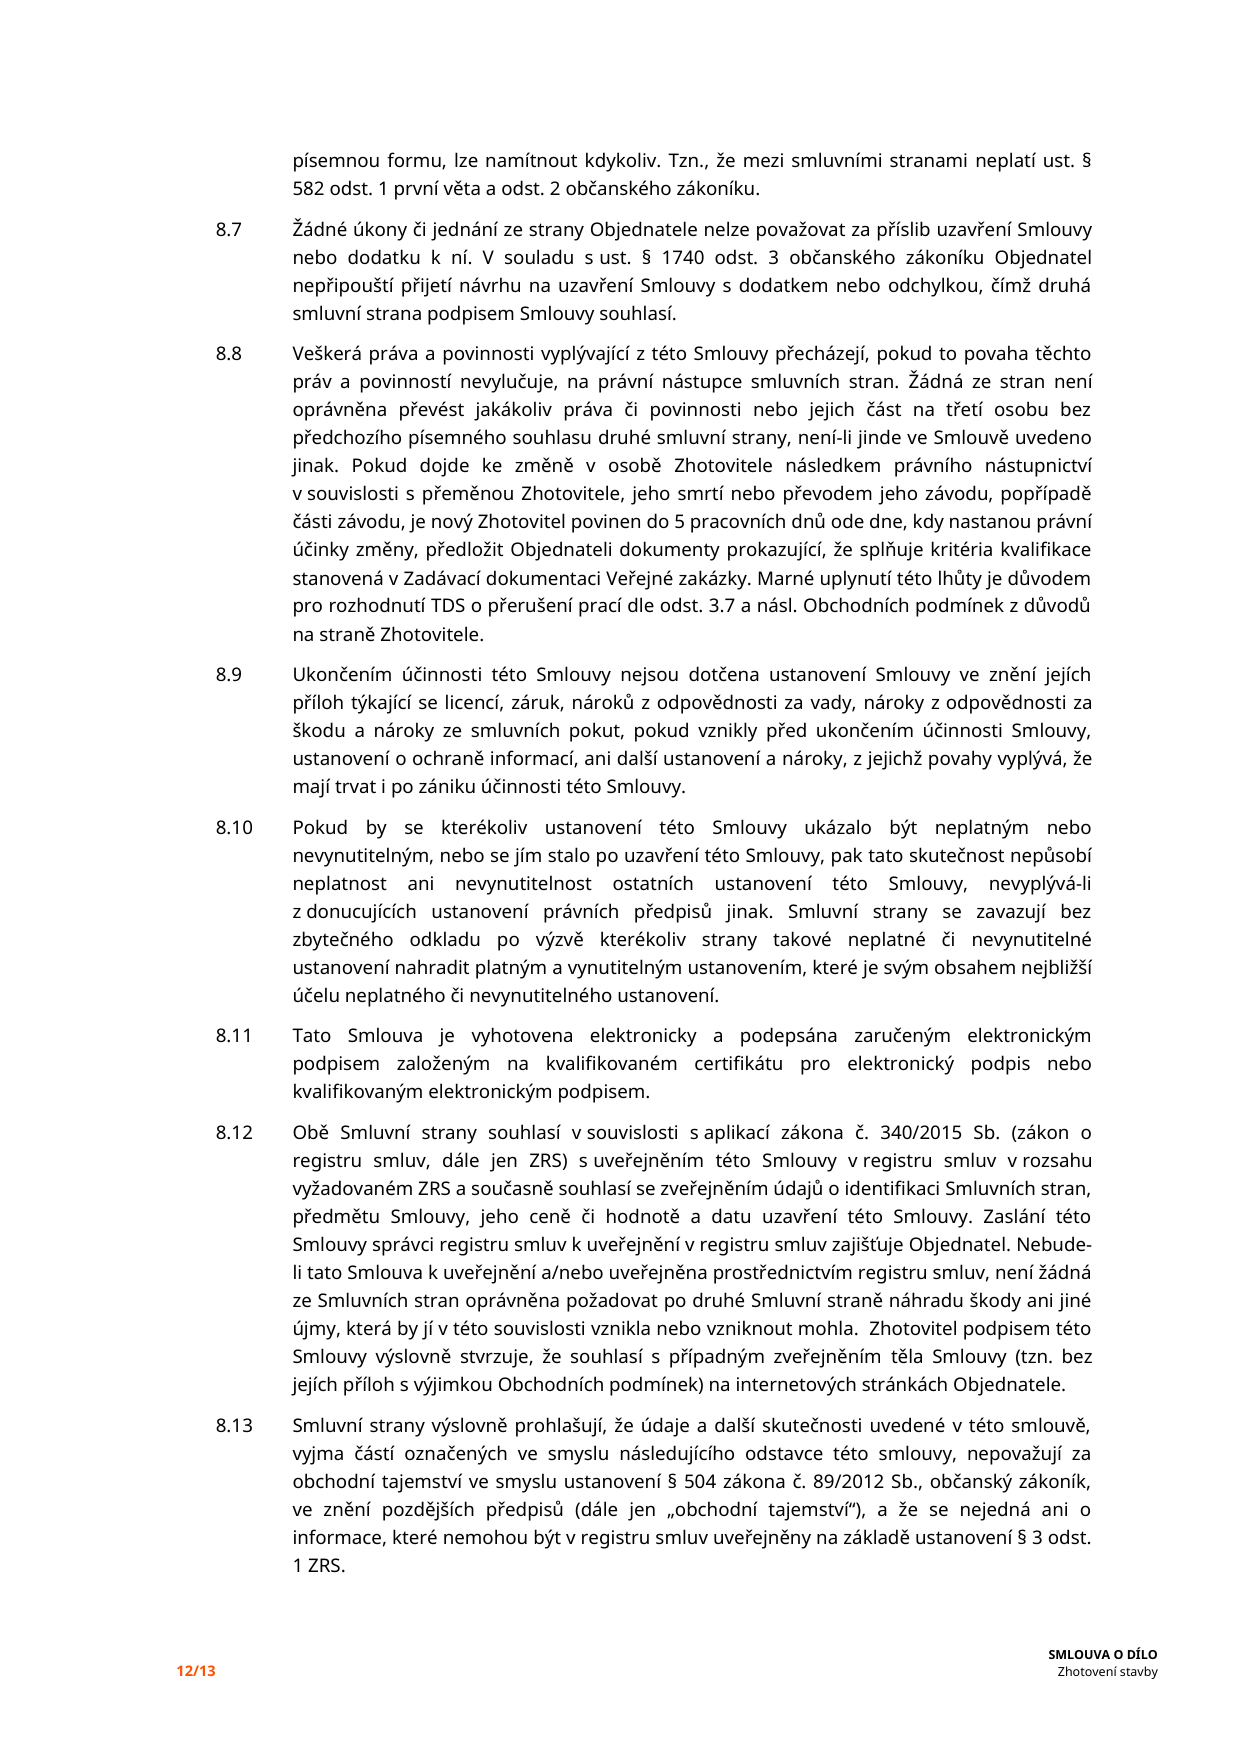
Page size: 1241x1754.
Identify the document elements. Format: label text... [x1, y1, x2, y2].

text Obě Smluvní strany souhlasí v souvislosti s aplikací zákona č. 340/2015 Sb. (zákon o registru smluv, dále jen ZRS) s uveřejněním této Smlouvy v registru smluv v rozsahu vyžadovaném ZRS a současně souhlasí se zveřejněním údajů o identifikaci Smluvních stran, předmětu Smlouvy, jeho ceně či hodnotě a datu uzavření této Smlouvy. Zaslání této Smlouvy správci registru smluv k uveřejnění v registru smluv zajišťuje Objednatel. Nebude-li tato Smlouva k uveřejnění a/nebo uveřejněna prostřednictvím registru smluv, není žádná ze Smluvních stran oprávněna požadovat po druhé Smluvní straně náhradu škody ani jiné újmy, která by jí v této souvislosti vznikla nebo vzniknout mohla. Zhotovitel podpisem této Smlouvy výslovně stvrzuje, že souhlasí s případným zveřejněním těla Smlouvy (tzn. bez jejích příloh s výjimkou Obchodních podmínek) na internetových stránkách Objednatele. [216, 1119, 1093, 1397]
text Smluvní strany výslovně prohlašují, že údaje a další skutečnosti uvedené v této smlouvě, vyjma částí označených ve smyslu následujícího odstavce této smlouvy, nepovažují za obchodní tajemství ve smyslu ustanovení § 504 zákona č. 89/2012 Sb., občanský zákoník, ve znění pozdějších předpisů (dále jen „obchodní tajemství“), a že se nejedná ani o informace, které nemohou být v registru smluv uveřejněny na základě ustanovení § 3 odst. 1 ZRS. [216, 1412, 1093, 1577]
text Veškerá práva a povinnosti vyplývající z této Smlouvy přecházejí, pokud to povaha těchto práv a povinností nevylučuje, na právní nástupce smluvních stran. Žádná ze stran není oprávněna převést jakákoliv práva či povinnosti nebo jejich část na třetí osobu bez předchozího písemného souhlasu druhé smluvní strany, není-li jinde ve Smlouvě uvedeno jinak. Pokud dojde ke změně v osobě Zhotovitele následkem právního nástupnictví v souvislosti s přeměnou Zhotovitele, jeho smrtí nebo převodem jeho závodu, popřípadě části závodu, je nový Zhotovitel povinen do 5 pracovních dnů ode dne, kdy nastanou právní účinky změny, předložit Objednateli dokumenty prokazující, že splňuje kritéria kvalifikace stanovená v Zadávací dokumentaci Veřejné zakázky. Marné uplynutí této lhůty je důvodem pro rozhodnutí TDS o přerušení prací dle odst. 3.7 a násl. Obchodních podmínek z důvodů na straně Zhotovitele. [216, 341, 1093, 646]
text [216, 147, 1093, 201]
text Ukončením účinnosti této Smlouvy nejsou dotčena ustanovení Smlouvy ve znění jejích příloh týkající se licencí, záruk, nároků z odpovědnosti za vady, nároky z odpovědnosti za škodu a nároky ze smluvních pokut, pokud vznikly před ukončením účinnosti Smlouvy, ustanovení o ochraně informací, ani další ustanovení a nároky, z jejichž povahy vyplývá, že mají trvat i po zániku účinnosti této Smlouvy. [216, 661, 1093, 799]
text Žádné úkony či jednání ze strany Objednatele nelze považovat za příslib uzavření Smlouvy nebo dodatku k ní. V souladu s ust. § 1740 odst. 3 občanského zákoníku Objednatel nepřipouští přijetí návrhu na uzavření Smlouvy s dodatkem nebo odchylkou, čímž druhá smluvní strana podpisem Smlouvy souhlasí. [216, 216, 1093, 326]
text Pokud by se kterékoliv ustanovení této Smlouvy ukázalo být neplatným nebo nevynutitelným, nebo se jím stalo po uzavření této Smlouvy, pak tato skutečnost nepůsobí neplatnost ani nevynutitelnost ostatních ustanovení této Smlouvy, nevyplývá-li z donucujících ustanovení právních předpisů jinak. Smluvní strany se zavazují bez zbytečného odkladu po výzvě kterékoliv strany takové neplatné či nevynutitelné ustanovení nahradit platným a vynutitelným ustanovením, které je svým obsahem nejbližší účelu neplatného či nevynutitelného ustanovení. [216, 814, 1093, 1008]
text Tato Smlouva je vyhotovena elektronicky a podepsána zaručeným elektronickým podpisem založeným na kvalifikovaném certifikátu pro elektronický podpis nebo kvalifikovaným elektronickým podpisem. [216, 1023, 1093, 1104]
